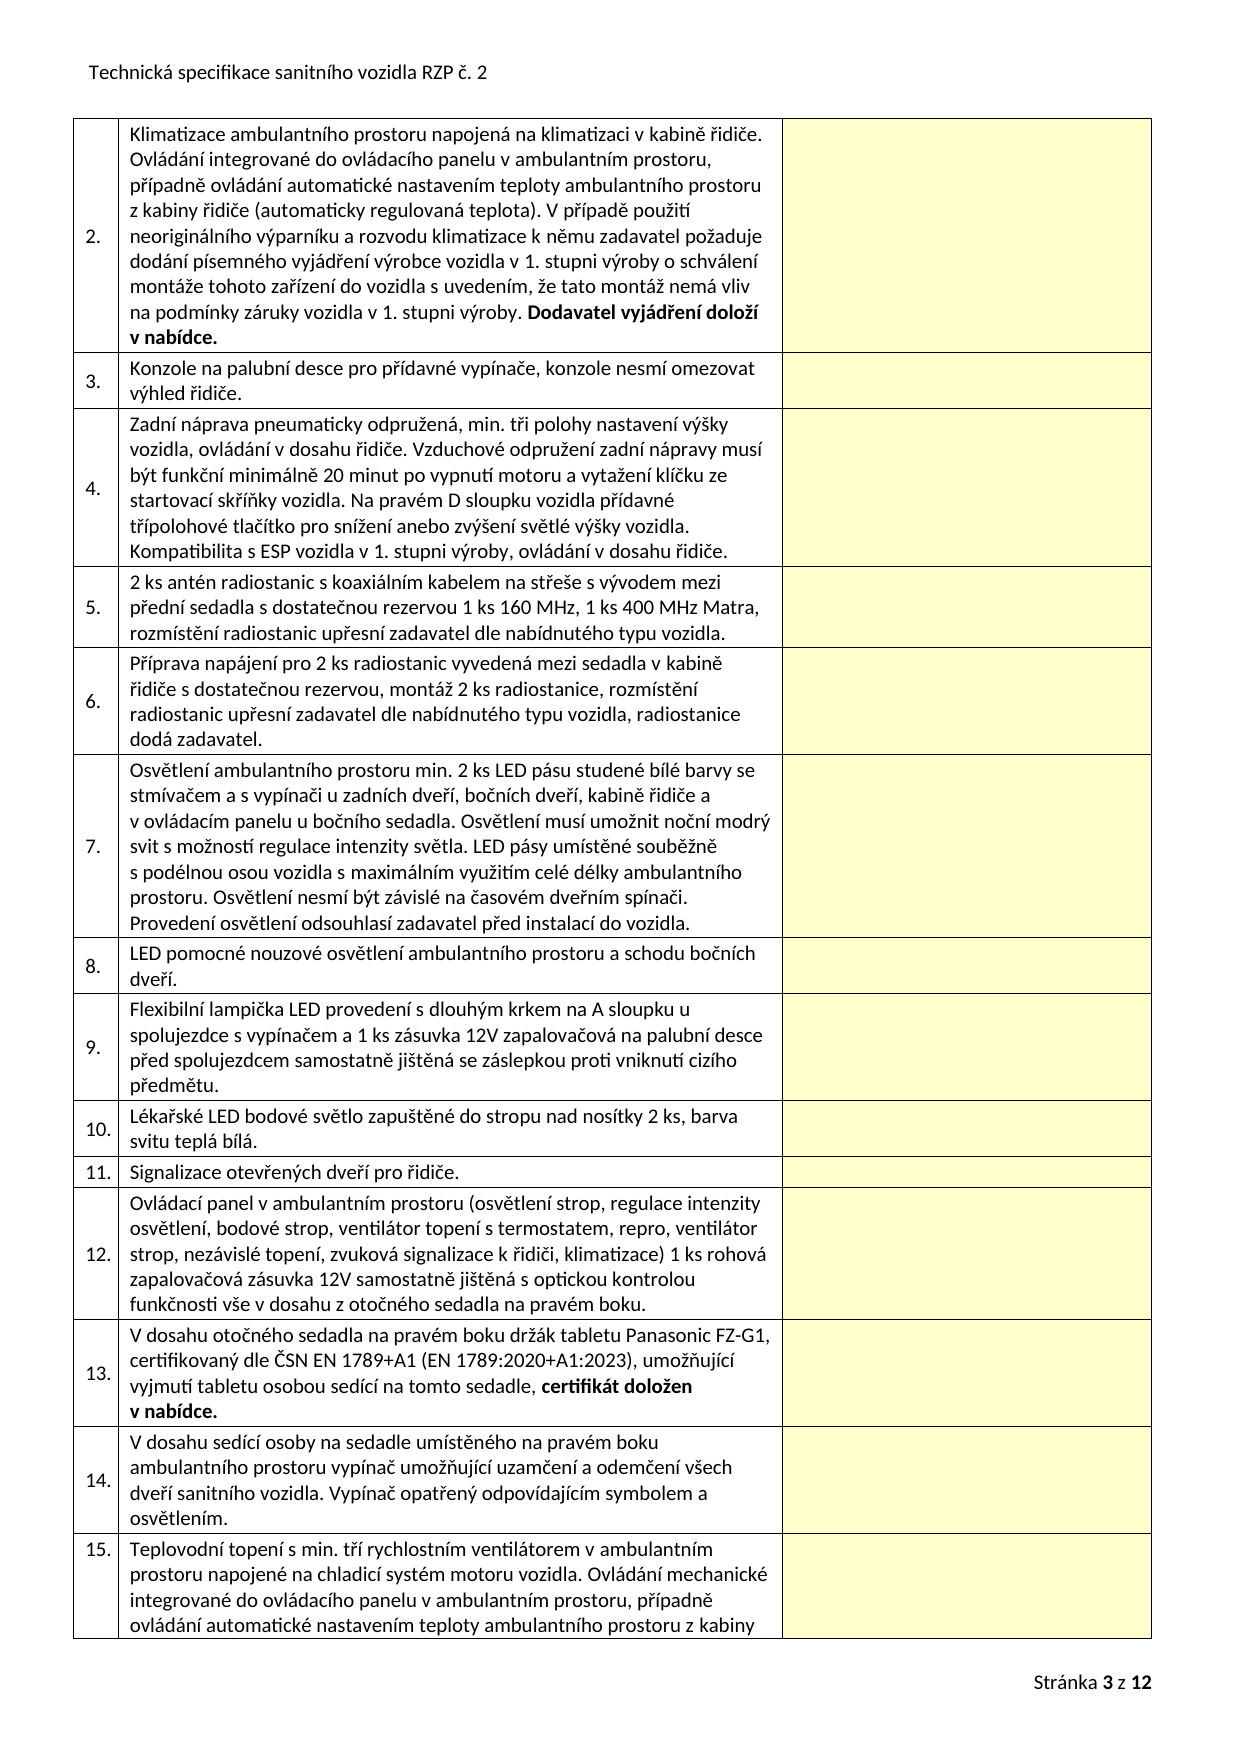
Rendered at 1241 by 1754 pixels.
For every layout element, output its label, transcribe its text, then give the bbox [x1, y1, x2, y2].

table_cell Konzole na palubní desce pro přídavné vypínače, konzole nesmí omezovat výhled řidiče. [119, 353, 782, 408]
table_cell [783, 1320, 1151, 1426]
table_cell [783, 119, 1151, 352]
table_cell [74, 1427, 118, 1533]
table_cell [74, 1534, 118, 1638]
table_cell [74, 938, 118, 993]
table_cell [74, 353, 118, 408]
table_cell 2 ks antén radiostanic s koaxiálním kabelem na střeše s vývodem mezi přední sedadla s dostatečnou rezervou 1 ks 160 MHz, 1 ks 400 MHz Matra, rozmístění radiostanic upřesní zadavatel dle nabídnutého typu vozidla. [119, 567, 782, 647]
table_cell [74, 755, 118, 937]
table_cell [783, 409, 1151, 566]
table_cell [119, 1534, 782, 1638]
table_cell [74, 1320, 118, 1426]
table_cell [783, 1427, 1151, 1533]
table_cell [783, 938, 1151, 993]
table_cell [74, 1157, 118, 1187]
table_cell Osvětlení ambulantního prostoru min. 2 ks LED pásu studené bílé barvy se stmívačem a s vypínači u zadních dveří, bočních dveří, kabině řidiče a v ovládacím panelu u bočního sedadla. Osvětlení musí umožnit noční modrý svit s možností regulace intenzity světla. LED pásy umístěné souběžně s podélnou osou vozidla s maximálním využitím celé délky ambulantního prostoru. Osvětlení nesmí být závislé na časovém dveřním spínači. Provedení osvětlení odsouhlasí zadavatel před instalací do vozidla. [119, 755, 782, 937]
table_cell [783, 648, 1151, 754]
table_cell [783, 994, 1151, 1100]
table_cell [74, 409, 118, 566]
table_cell V dosahu otočného sedadla na pravém boku držák tabletu Panasonic FZ-G1, certifikovaný dle ČSN EN 1789+A1 (EN 1789:2020+A1:2023), umožňující vyjmutí tabletu osobou sedící na tomto sedadle, certifikát doložen v nabídce. [119, 1320, 782, 1426]
table_cell [783, 567, 1151, 647]
table_cell [783, 1188, 1151, 1319]
table_cell LED pomocné nouzové osvětlení ambulantního prostoru a schodu bočních dveří. [119, 938, 782, 993]
table_cell [74, 119, 118, 352]
table_cell [783, 1101, 1151, 1156]
table_cell Flexibilní lampička LED provedení s dlouhým krkem na A sloupku u spolujezdce s vypínačem a 1 ks zásuvka 12V zapalovačová na palubní desce před spolujezdcem samostatně jištěná se záslepkou proti vniknutí cizího předmětu. [119, 994, 782, 1100]
table_cell [783, 353, 1151, 408]
table_cell Klimatizace ambulantního prostoru napojená na klimatizaci v kabině řidiče. Ovládání integrované do ovládacího panelu v ambulantním prostoru, případně ovládání automatické nastavením teploty ambulantního prostoru z kabiny řidiče (automaticky regulovaná teplota). V případě použití neoriginálního výparníku a rozvodu klimatizace k němu zadavatel požaduje dodání písemného vyjádření výrobce vozidla v 1. stupni výroby o schválení montáže tohoto zařízení do vozidla s uvedením, že tato montáž nemá vliv na podmínky záruky vozidla v 1. stupni výroby. Dodavatel vyjádření doloží v nabídce. [119, 119, 782, 352]
table_cell [74, 1188, 118, 1319]
table_cell Lékařské LED bodové světlo zapuštěné do stropu nad nosítky 2 ks, barva svitu teplá bílá. [119, 1101, 782, 1156]
table_cell Příprava napájení pro 2 ks radiostanic vyvedená mezi sedadla v kabině řidiče s dostatečnou rezervou, montáž 2 ks radiostanice, rozmístění radiostanic upřesní zadavatel dle nabídnutého typu vozidla, radiostanice dodá zadavatel. [119, 648, 782, 754]
table_cell Ovládací panel v ambulantním prostoru (osvětlení strop, regulace intenzity osvětlení, bodové strop, ventilátor topení s termostatem, repro, ventilátor strop, nezávislé topení, zvuková signalizace k řidiči, klimatizace) 1 ks rohová zapalovačová zásuvka 12V samostatně jištěná s optickou kontrolou funkčnosti vše v dosahu z otočného sedadla na pravém boku. [119, 1188, 782, 1319]
table_cell [783, 1157, 1151, 1187]
table_cell [783, 1534, 1151, 1638]
table_cell V dosahu sedící osoby na sedadle umístěného na pravém boku ambulantního prostoru vypínač umožňující uzamčení a odemčení všech dveří sanitního vozidla. Vypínač opatřený odpovídajícím symbolem a osvětlením. [119, 1427, 782, 1533]
table_cell [74, 567, 118, 647]
table_cell Signalizace otevřených dveří pro řidiče. [119, 1157, 782, 1187]
table_cell [74, 994, 118, 1100]
table_cell Zadní náprava pneumaticky odpružená, min. tři polohy nastavení výšky vozidla, ovládání v dosahu řidiče. Vzduchové odpružení zadní nápravy musí být funkční minimálně 20 minut po vypnutí motoru a vytažení klíčku ze startovací skříňky vozidla. Na pravém D sloupku vozidla přídavné třípolohové tlačítko pro snížení anebo zvýšení světlé výšky vozidla. Kompatibilita s ESP vozidla v 1. stupni výroby, ovládání v dosahu řidiče. [119, 409, 782, 566]
table_cell [783, 755, 1151, 937]
table_cell [74, 1101, 118, 1156]
table_cell [74, 648, 118, 754]
